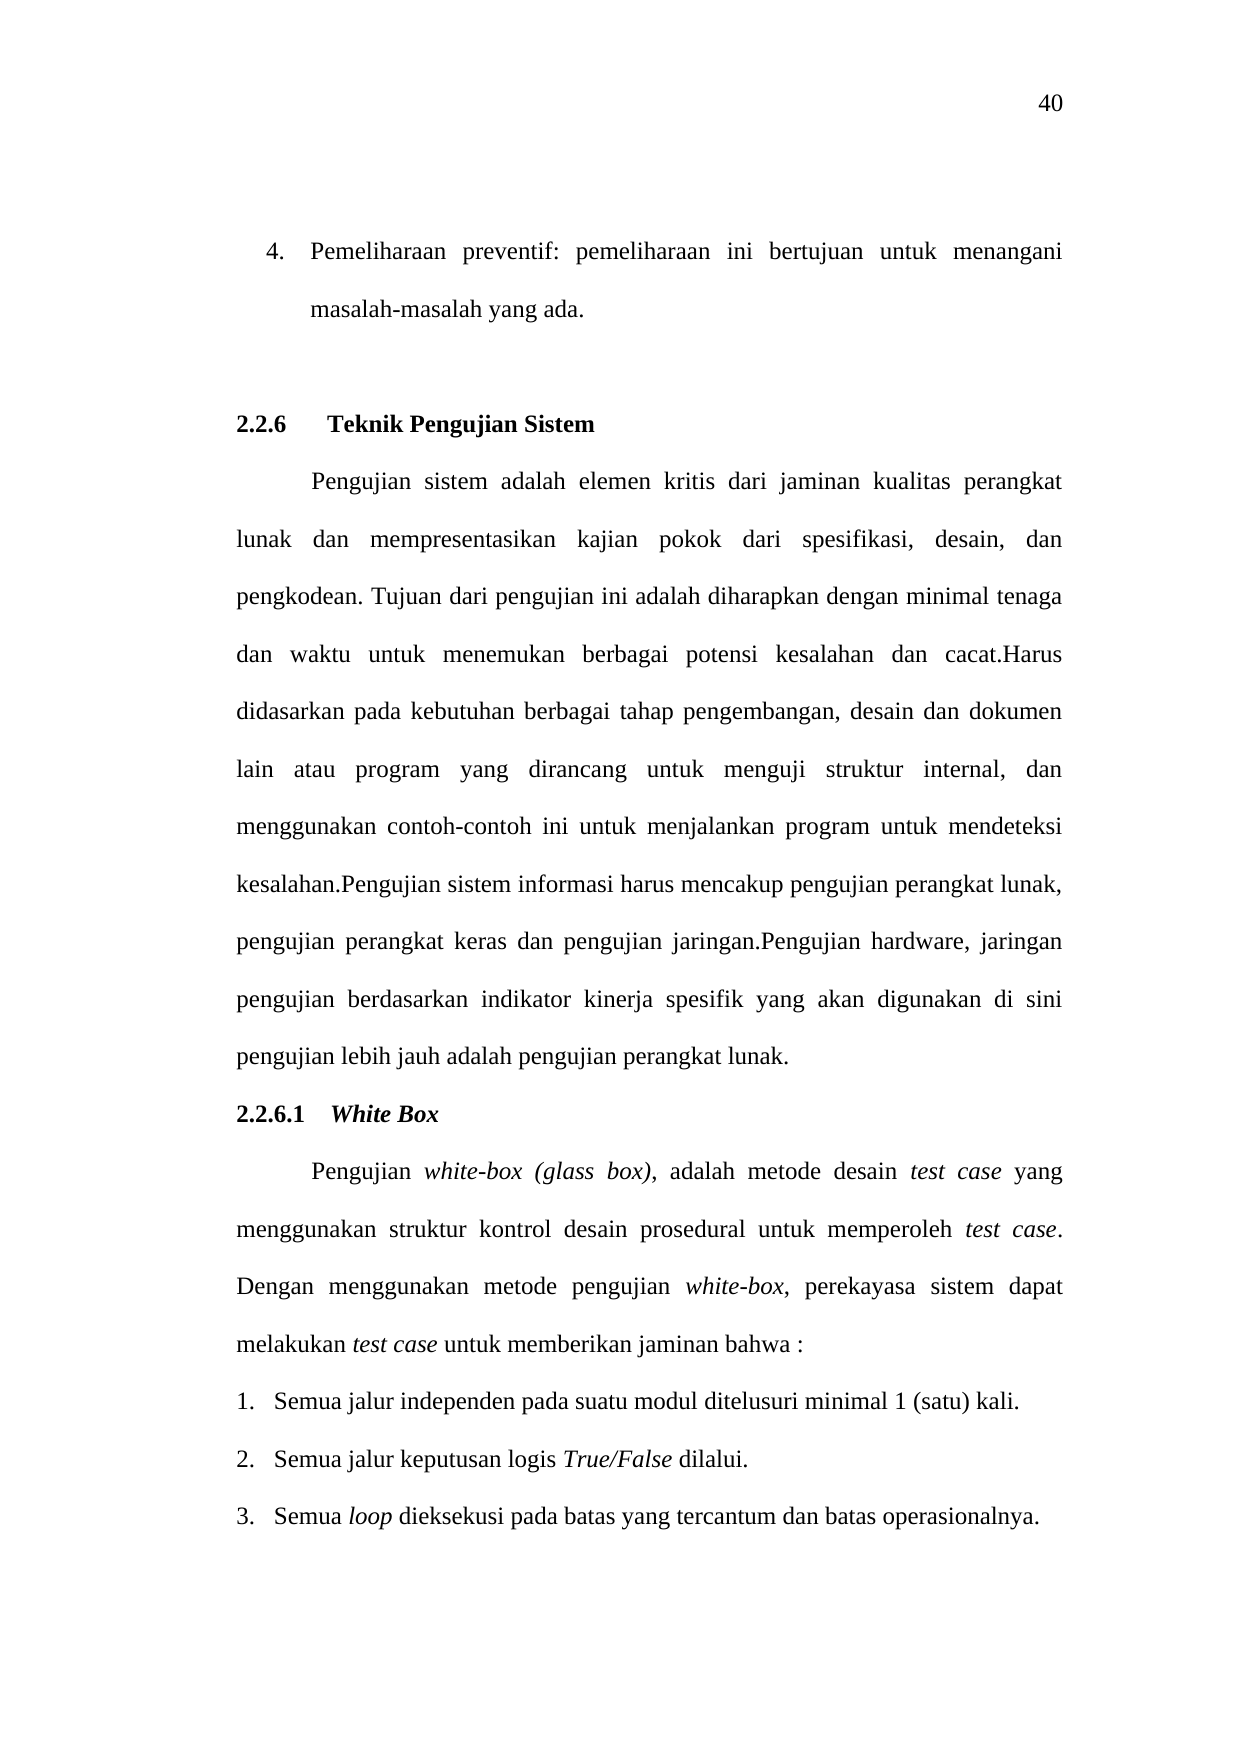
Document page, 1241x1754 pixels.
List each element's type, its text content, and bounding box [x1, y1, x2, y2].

text Pengujian white-box (glass box), adalah metode desain test case yang menggunakan struktur kontrol desain prosedural untuk memperoleh test case. Dengan menggunakan metode pengujian white-box, perekayasa sistem dapat melakukan test case untuk memberikan jaminan bahwa : [236, 1156, 1063, 1357]
text 2.2.6.1 White Box [236, 1099, 1063, 1127]
list Semua jalur keputusan logis True/False dilalui. [236, 1444, 1063, 1472]
list Pemeliharaan preventif: pemeliharaan ini bertujuan untuk menangani masalah-masalah yang ada. [266, 236, 1063, 322]
text 2.2.6 Teknik Pengujian Sistem [236, 409, 1063, 437]
text Pengujian sistem adalah elemen kritis dari jaminan kualitas perangkat lunak dan mempresentasikan kajian pokok dari spesifikasi, desain, dan pengkodean. Tujuan dari pengujian ini adalah diharapkan dengan minimal tenaga dan waktu untuk menemukan berbagai potensi kesalahan dan cacat.Harus didasarkan pada kebutuhan berbagai tahap pengembangan, desain dan dokumen lain atau program yang dirancang untuk menguji struktur internal, dan menggunakan contoh-contoh ini untuk menjalankan program untuk mendeteksi kesalahan.Pengujian sistem informasi harus mencakup pengujian perangkat lunak, pengujian perangkat keras dan pengujian jaringan.Pengujian hardware, jaringan pengujian berdasarkan indikator kinerja spesifik yang akan digunakan di sini pengujian lebih jauh adalah pengujian perangkat lunak. [236, 466, 1063, 1070]
list Semua jalur independen pada suatu modul ditelusuri minimal 1 (satu) kali. [236, 1386, 1063, 1415]
list Semua loop dieksekusi pada batas yang tercantum dan batas operasionalnya. [236, 1501, 1063, 1530]
